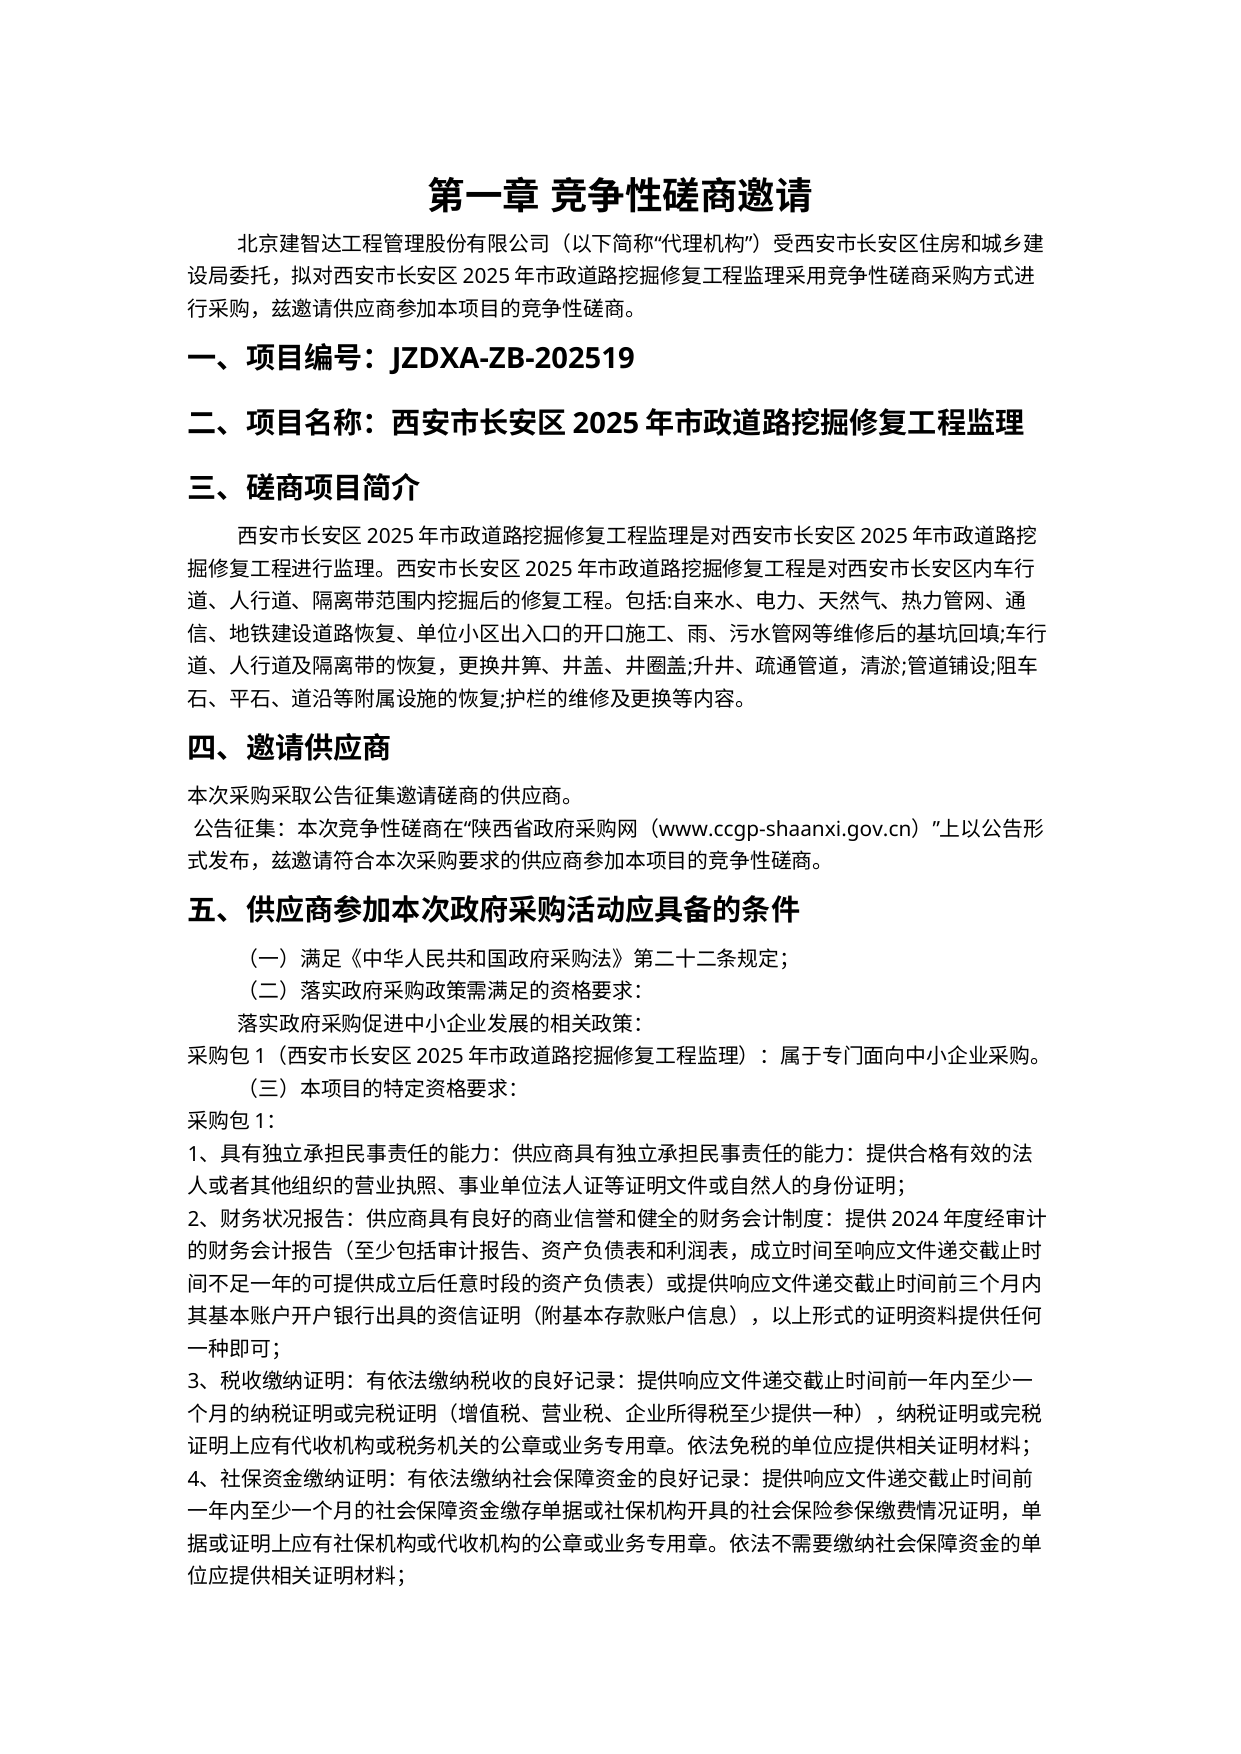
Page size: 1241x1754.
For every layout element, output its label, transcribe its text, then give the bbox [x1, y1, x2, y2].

text （一）满足《中华人民共和国政府采购法》第二十二条规定； [187, 942, 1053, 974]
text 二、项目名称：西安市长安区2025年市政道路挖掘修复工程监理 [187, 389, 1053, 454]
text 公告征集：本次竞争性磋商在“陕西省政府采购网（www.ccgp-shaanxi.gov.cn）”上以公告形式发布，兹邀请符合本次采购要求的供应商参加本项目的竞争性磋商。 [187, 812, 1053, 877]
text 第一章 竞争性磋商邀请 [187, 162, 1053, 227]
text 五、供应商参加本次政府采购活动应具备的条件 [187, 877, 1053, 942]
text 本次采购采取公告征集邀请磋商的供应商。 [187, 779, 1053, 812]
text 采购包1（西安市长安区2025年市政道路挖掘修复工程监理）：属于专门面向中小企业采购。 [187, 1039, 1053, 1072]
text 4、社保资金缴纳证明：有依法缴纳社会保障资金的良好记录：提供响应文件递交截止时间前一年内至少一个月的社会保障资金缴存单据或社保机构开具的社会保险参保缴费情况证明，单据或证明上应有社保机构或代收机构的公章或业务专用章。依法不需要缴纳社会保障资金的单位应提供相关证明材料； [187, 1462, 1053, 1592]
text 西安市长安区2025年市政道路挖掘修复工程监理是对西安市长安区2025年市政道路挖掘修复工程进行监理。西安市长安区2025年市政道路挖掘修复工程是对西安市长安区内车行道、人行道、隔离带范围内挖掘后的修复工程。包括:自来水、电力、天然气、热力管网、通信、地铁建设道路恢复、单位小区出入口的开口施工、雨、污水管网等维修后的基坑回填;车行道、人行道及隔离带的恢复，更换井箅、井盖、井圈盖;升井、疏通管道，清淤;管道铺设;阻车石、平石、道沿等附属设施的恢复;护栏的维修及更换等内容。 [187, 519, 1053, 714]
text 四、邀请供应商 [187, 714, 1053, 779]
text （二）落实政府采购政策需满足的资格要求： [187, 974, 1053, 1007]
text 一、项目编号：JZDXA-ZB-202519 [187, 324, 1053, 389]
text 北京建智达工程管理股份有限公司（以下简称“代理机构”）受西安市长安区住房和城乡建设局委托，拟对西安市长安区2025年市政道路挖掘修复工程监理采用竞争性磋商采购方式进行采购，兹邀请供应商参加本项目的竞争性磋商。 [187, 227, 1053, 324]
text 采购包1： [187, 1104, 1053, 1137]
text （三）本项目的特定资格要求： [187, 1072, 1053, 1104]
text 1、具有独立承担民事责任的能力：供应商具有独立承担民事责任的能力：提供合格有效的法人或者其他组织的营业执照、事业单位法人证等证明文件或自然人的身份证明； [187, 1137, 1053, 1202]
text 落实政府采购促进中小企业发展的相关政策： [187, 1007, 1053, 1039]
text 3、税收缴纳证明：有依法缴纳税收的良好记录：提供响应文件递交截止时间前一年内至少一个月的纳税证明或完税证明（增值税、营业税、企业所得税至少提供一种），纳税证明或完税证明上应有代收机构或税务机关的公章或业务专用章。依法免税的单位应提供相关证明材料； [187, 1364, 1053, 1462]
text 2、财务状况报告：供应商具有良好的商业信誉和健全的财务会计制度：提供2024年度经审计的财务会计报告（至少包括审计报告、资产负债表和利润表，成立时间至响应文件递交截止时间不足一年的可提供成立后任意时段的资产负债表）或提供响应文件递交截止时间前三个月内其基本账户开户银行出具的资信证明（附基本存款账户信息），以上形式的证明资料提供任何一种即可； [187, 1202, 1053, 1364]
text 三、磋商项目简介 [187, 454, 1053, 519]
